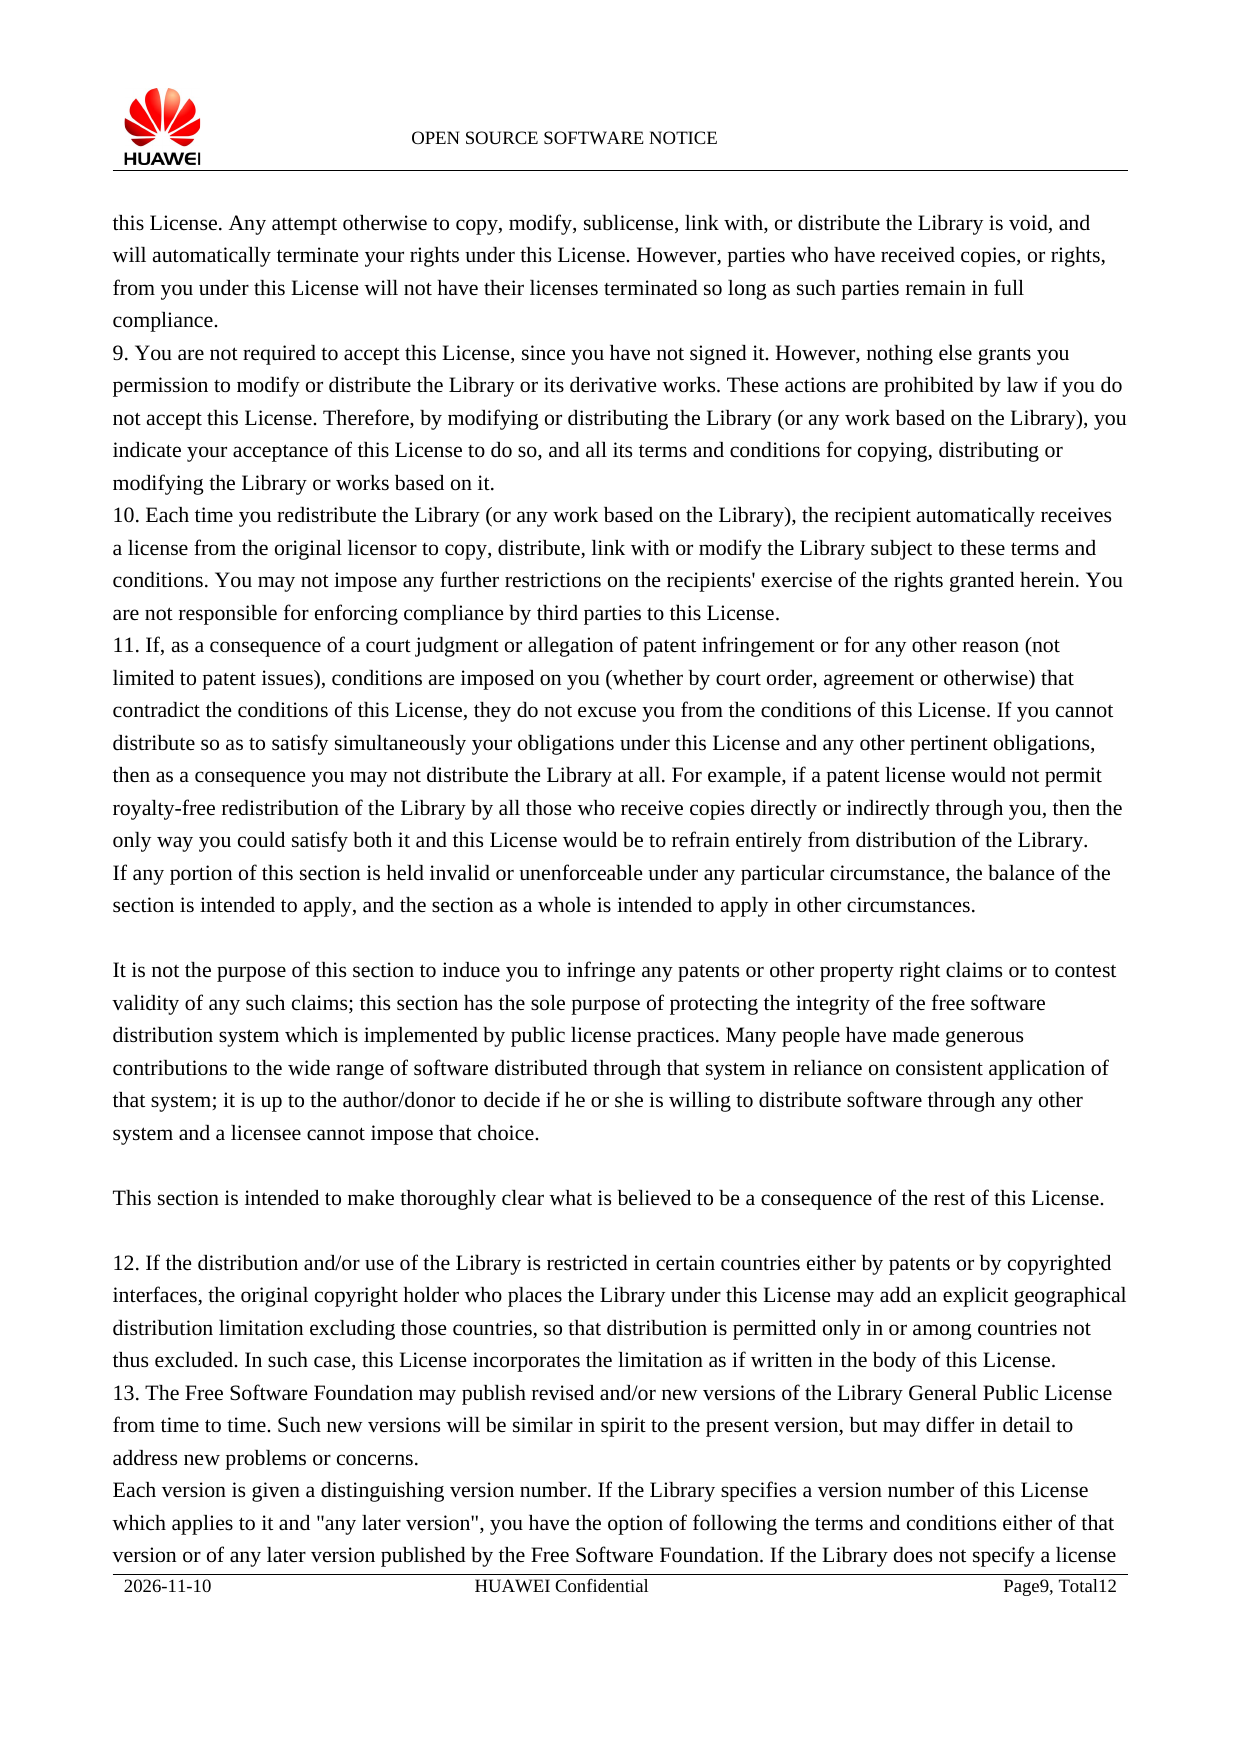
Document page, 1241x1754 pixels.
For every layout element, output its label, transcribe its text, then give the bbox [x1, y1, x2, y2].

picture [124, 88, 201, 165]
